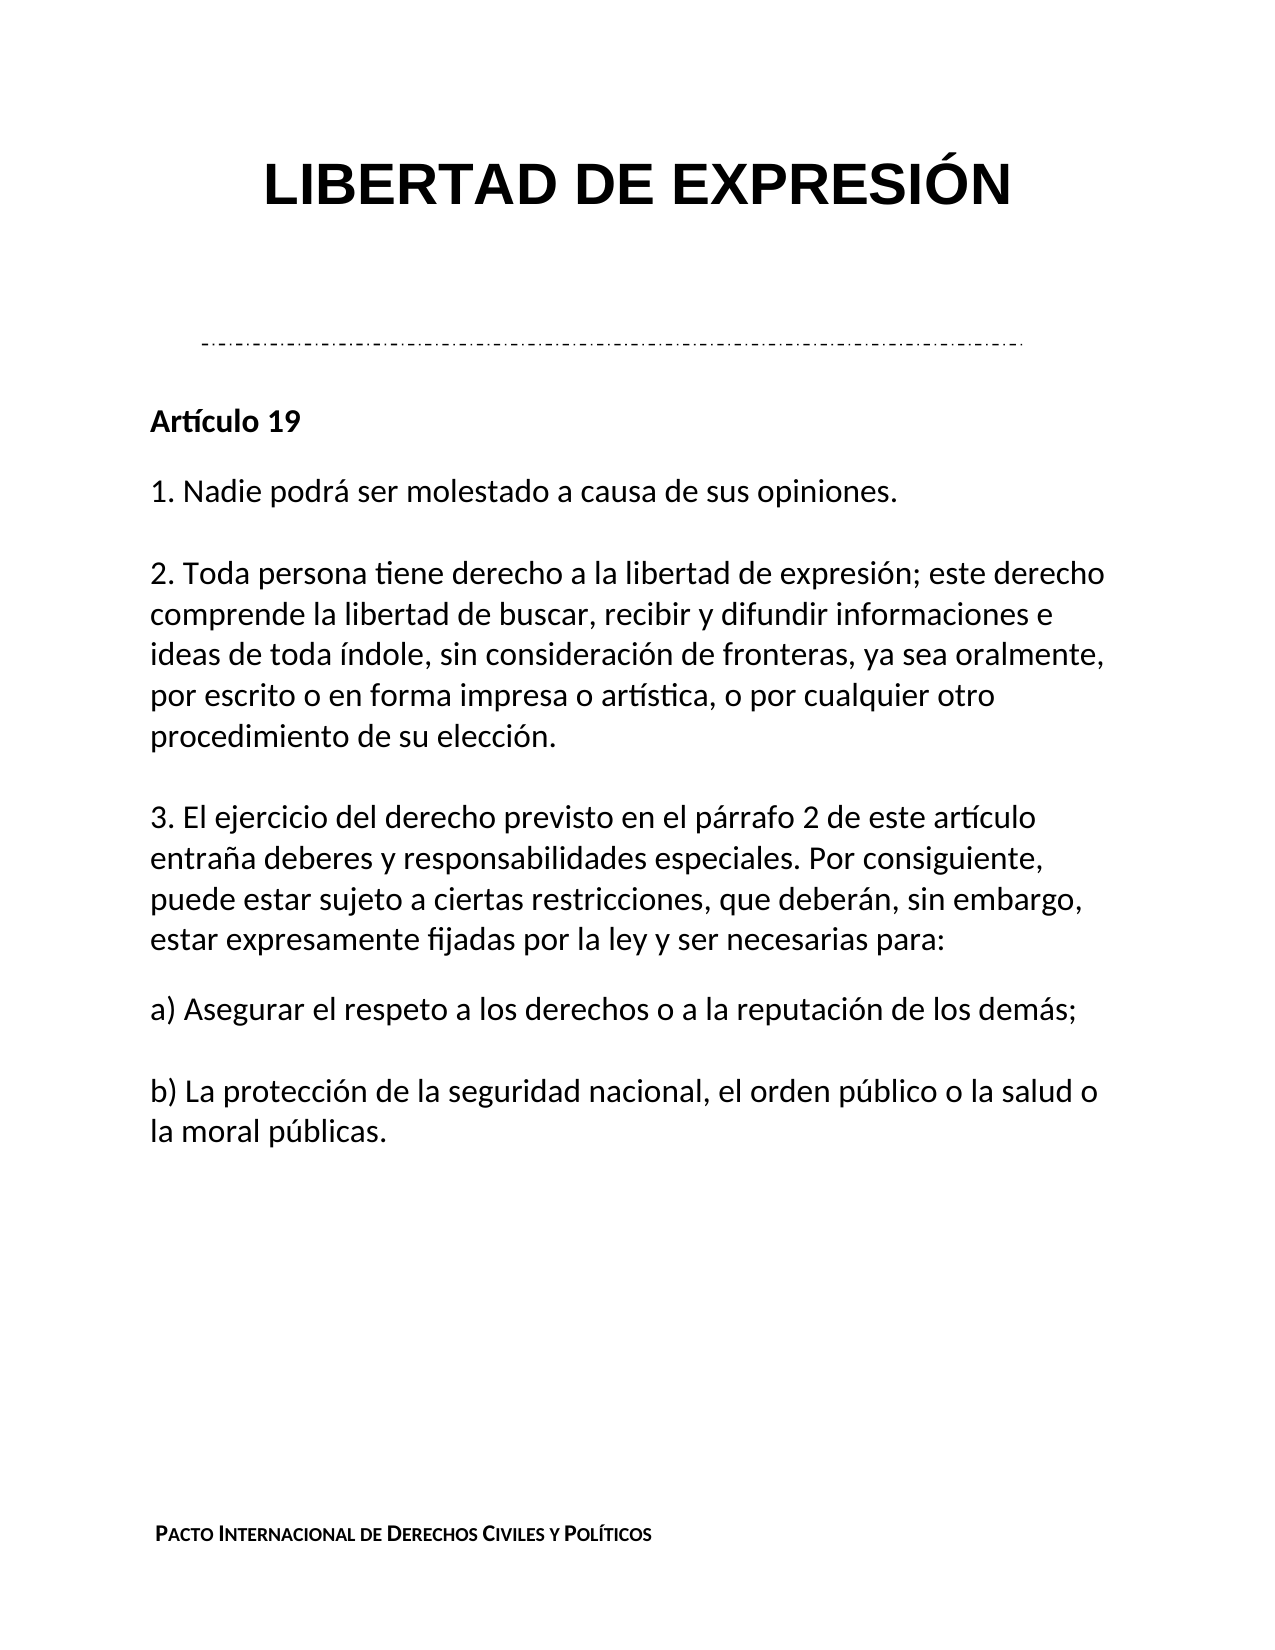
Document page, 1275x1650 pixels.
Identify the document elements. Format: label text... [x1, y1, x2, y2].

text a) Asegurar el respeto a los derechos o a la reputación de los demás; b) La protección de la seguridad nacional, el orden público o la salud o la moral públicas. [150, 988, 1125, 1151]
text Artículo 19 [150, 400, 1125, 441]
text 1. Nadie podrá ser molestado a causa de sus opiniones. 2. Toda persona tiene derecho a la libertad de expresión; este derecho comprende la libertad de buscar, recibir y difundir informaciones e ideas de toda índole, sin consideración de fronteras, ya sea oralmente, por escrito o en forma impresa o artística, o por cualquier otro procedimiento de su elección. 3. El ejercicio del derecho previsto en el párrafo 2 de este artículo entraña deberes y responsabilidades especiales. Por consiguiente, puede estar sujeto a ciertas restricciones, que deberán, sin embargo, estar expresamente fijadas por la ley y ser necesarias para: [150, 470, 1125, 959]
text LIBERTAD DE EXPRESIÓN [150, 150, 1125, 217]
